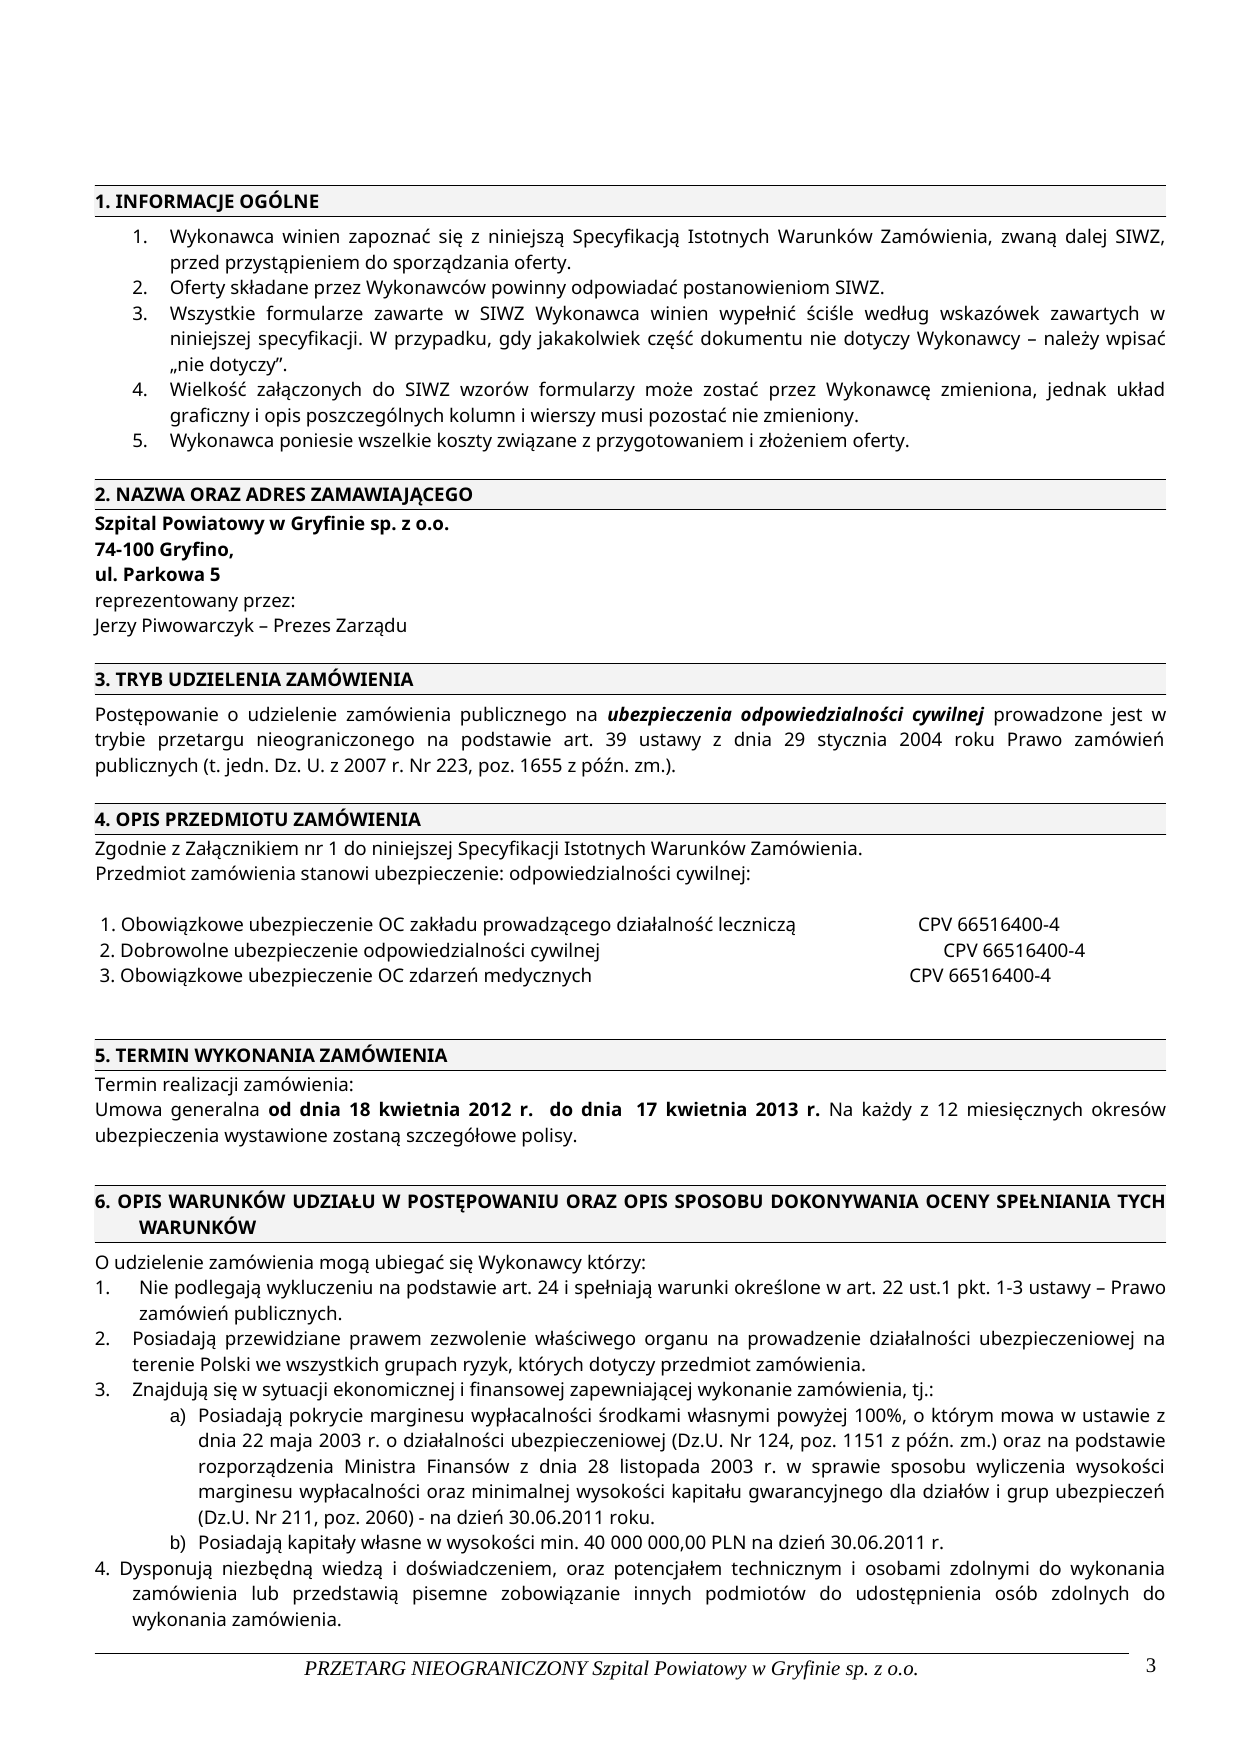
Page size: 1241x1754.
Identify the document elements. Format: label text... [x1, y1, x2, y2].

text 74-100 Gryfino, [94, 536, 1166, 561]
text 3. Znajdują się w sytuacji ekonomicznej i finansowej zapewniającej wykonanie zamówienia, tj.: [94, 1377, 1166, 1402]
subtitle 1. INFORMACJE OGÓLNE [94, 186, 1166, 217]
list Oferty składane przez Wykonawców powinny odpowiadać postanowieniom SIWZ. [132, 274, 1166, 300]
subtitle 4. OPIS PRZEDMIOTU ZAMÓWIENIA [94, 804, 1166, 835]
subtitle 6. OPIS WARUNKÓW UDZIAŁU W POSTĘPOWANIU ORAZ OPIS SPOSOBU DOKONYWANIA OCENY SPEŁNIANIA TYCH WARUNKÓW [94, 1186, 1166, 1243]
text 2. Dobrowolne ubezpieczenie odpowiedzialności cywilnej CPV 66516400-4 [94, 937, 1166, 962]
list Wielkość załączonych do SIWZ wzorów formularzy może zostać przez Wykonawcę zmieniona, jednak układ graficzny i opis poszczególnych kolumn i wierszy musi pozostać nie zmieniony. [132, 377, 1166, 428]
text Przedmiot zamówienia stanowi ubezpieczenie: odpowiedzialności cywilnej: [94, 860, 1166, 886]
text ul. Parkowa 5 [94, 561, 1166, 587]
subtitle 3. TRYB UDZIELENIA ZAMÓWIENIA [94, 664, 1166, 695]
text Zgodnie z Załącznikiem nr 1 do niniejszej Specyfikacji Istotnych Warunków Zamówienia. [94, 835, 1166, 860]
text 2. Posiadają przewidziane prawem zezwolenie właściwego organu na prowadzenie działalności ubezpieczeniowej na terenie Polski we wszystkich grupach ryzyk, których dotyczy przedmiot zamówienia. [94, 1326, 1166, 1377]
list Nie podlegają wykluczeniu na podstawie art. 24 i spełniają warunki określone w art. 22 ust.1 pkt. 1-3 ustawy – Prawo zamówień publicznych. [94, 1274, 1166, 1326]
text 4. Dysponują niezbędną wiedzą i doświadczeniem, oraz potencjałem technicznym i osobami zdolnymi do wykonania zamówienia lub przedstawią pisemne zobowiązanie innych podmiotów do udostępnienia osób zdolnych do wykonania zamówienia. [94, 1555, 1166, 1632]
text Jerzy Piwowarczyk – Prezes Zarządu [94, 612, 1166, 638]
text O udzielenie zamówienia mogą ubiegać się Wykonawcy którzy: [94, 1249, 1166, 1274]
text 1. Obowiązkowe ubezpieczenie OC zakładu prowadzącego działalność leczniczą CPV 66516400-4 [94, 911, 1166, 937]
list Posiadają pokrycie marginesu wypłacalności środkami własnymi powyżej 100%, o którym mowa w ustawie z dnia 22 maja 2003 r. o działalności ubezpieczeniowej (Dz.U. Nr 124, poz. 1151 z późn. zm.) oraz na podstawie rozporządzenia Ministra Finansów z dnia 28 listopada 2003 r. w sprawie sposobu wyliczenia wysokości marginesu wypłacalności oraz minimalnej wysokości kapitału gwarancyjnego dla działów i grup ubezpieczeń (Dz.U. Nr 211, poz. 2060) - na dzień 30.06.2011 roku. [169, 1402, 1166, 1530]
text reprezentowany przez: [94, 587, 1166, 612]
text Termin realizacji zamówienia: [94, 1071, 1166, 1096]
list Wykonawca winien zapoznać się z niniejszą Specyfikacją Istotnych Warunków Zamówienia, zwaną dalej SIWZ, przed przystąpieniem do sporządzania oferty. [132, 223, 1166, 274]
subtitle 2. NAZWA ORAZ ADRES ZAMAWIAJĄCEGO [94, 480, 1166, 510]
text 3. Obowiązkowe ubezpieczenie OC zdarzeń medycznych CPV 66516400-4 [94, 962, 1166, 988]
subtitle 5. TERMIN WYKONANIA ZAMÓWIENIA [94, 1040, 1166, 1071]
list Wszystkie formularze zawarte w SIWZ Wykonawca winien wypełnić ściśle według wskazówek zawartych w niniejszej specyfikacji. W przypadku, gdy jakakolwiek część dokumentu nie dotyczy Wykonawcy – należy wpisać „nie dotyczy”. [132, 300, 1166, 377]
list Posiadają kapitały własne w wysokości min. 40 000 000,00 PLN na dzień 30.06.2011 r. [169, 1530, 1166, 1555]
text Szpital Powiatowy w Gryfinie sp. z o.o. [94, 510, 1166, 536]
text Postępowanie o udzielenie zamówienia publicznego na ubezpieczenia odpowiedzialności cywilnej prowadzone jest w trybie przetargu nieograniczonego na podstawie art. 39 ustawy z dnia 29 stycznia 2004 roku Prawo zamówień publicznych (t. jedn. Dz. U. z 2007 r. Nr 223, poz. 1655 z późn. zm.). [94, 701, 1166, 778]
list Wykonawca poniesie wszelkie koszty związane z przygotowaniem i złożeniem oferty. [132, 428, 1166, 453]
text Umowa generalna od dnia 18 kwietnia 2012 r. do dnia 17 kwietnia 2013 r. Na każdy z 12 miesięcznych okresów ubezpieczenia wystawione zostaną szczegółowe polisy. [94, 1096, 1166, 1147]
